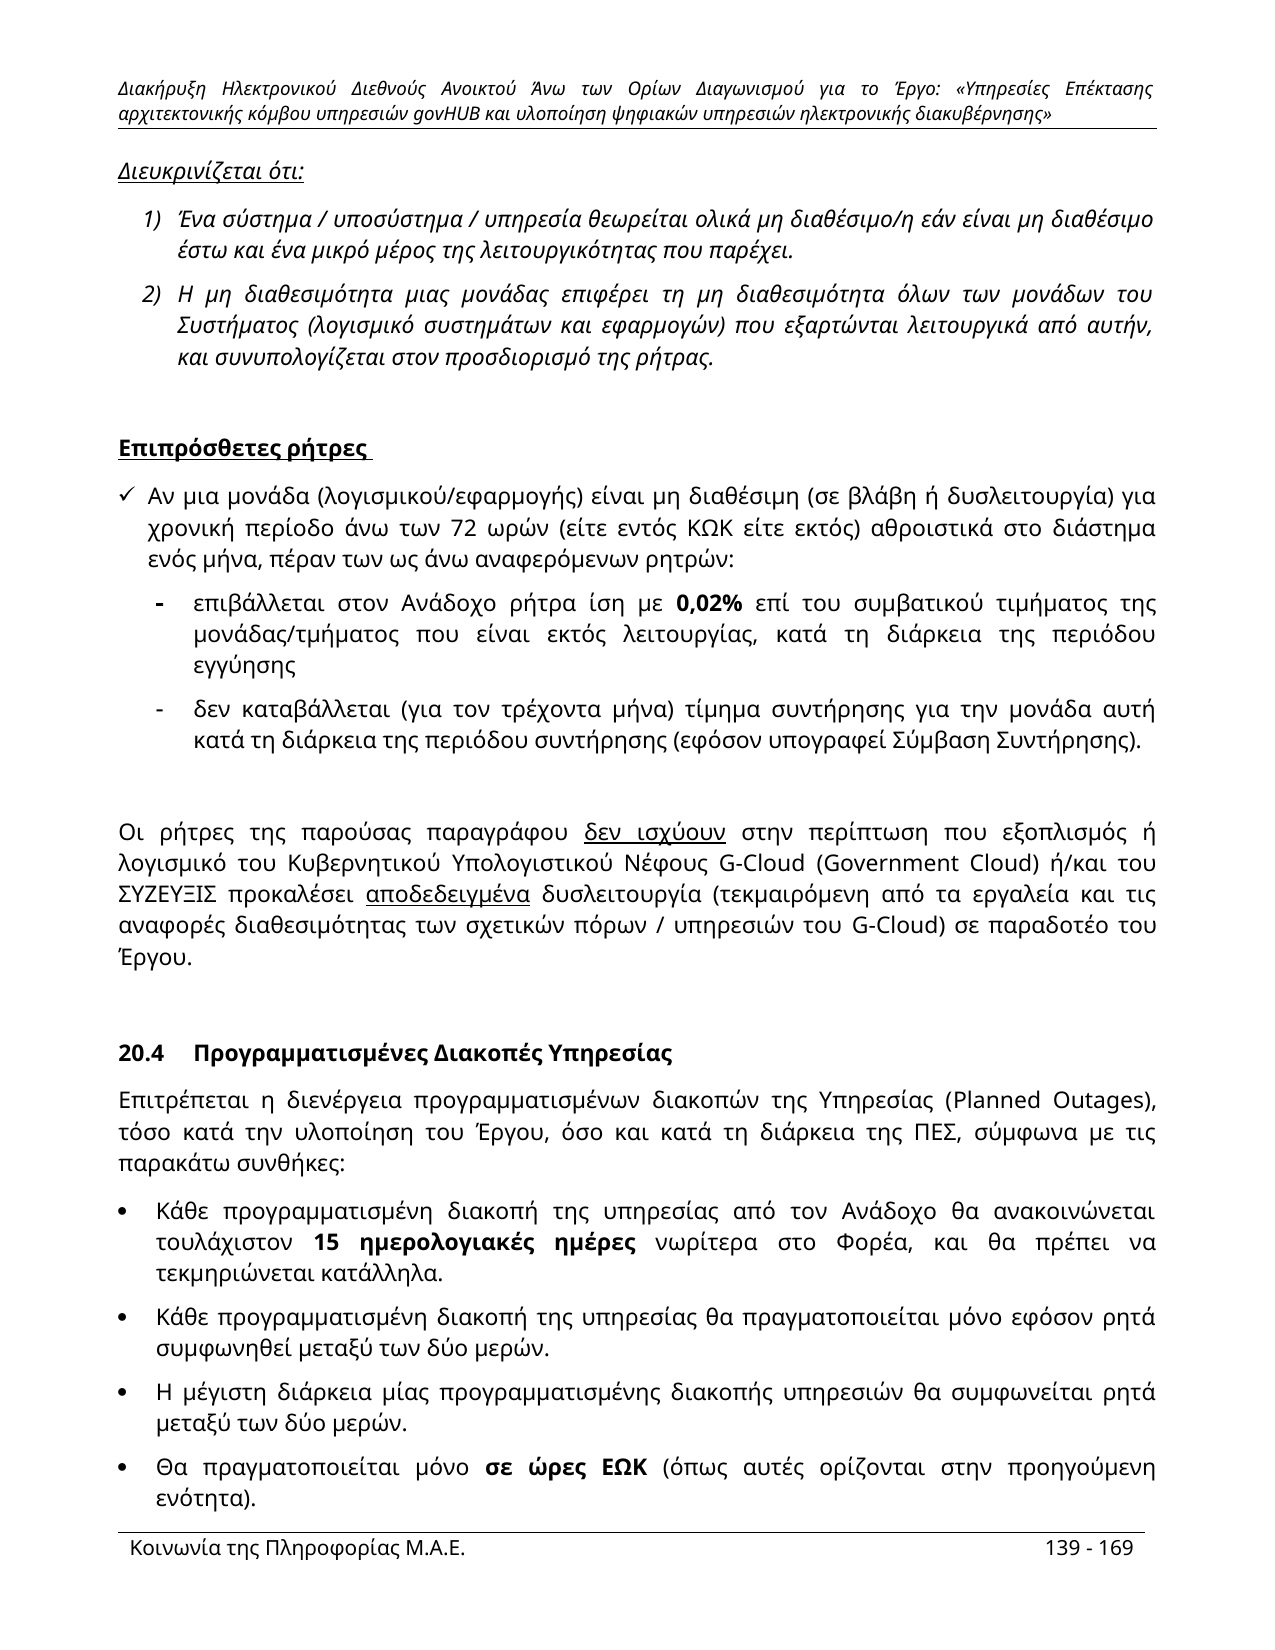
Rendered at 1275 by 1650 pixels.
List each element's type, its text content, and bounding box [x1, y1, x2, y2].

list Κάθε προγραμματισμένη διακοπή της υπηρεσίας θα πραγματοποιείται μόνο εφόσον ρητά συμφωνηθεί μεταξύ των δύο μερών. [118, 1301, 1157, 1364]
list Η μη διαθεσιμότητα μιας μονάδας επιφέρει τη μη διαθεσιμότητα όλων των μονάδων του Συστήματος (λογισμικό συστημάτων και εφαρμογών) που εξαρτώνται λειτουργικά από αυτήν, και συνυπολογίζεται στον προσδιορισμό της ρήτρας. [142, 278, 1157, 372]
list δεν καταβάλλεται (για τον τρέχοντα μήνα) τίμημα συντήρησης για την μονάδα αυτή κατά τη διάρκεια της περιόδου συντήρησης (εφόσον υπογραφεί Σύμβαση Συντήρησης). [156, 693, 1157, 755]
text Διευκρινίζεται ότι: [118, 155, 1157, 187]
list Η μέγιστη διάρκεια μίας προγραμματισμένης διακοπής υπηρεσιών θα συμφωνείται ρητά μεταξύ των δύο μερών. [118, 1376, 1157, 1439]
list Ένα σύστημα / υποσύστημα / υπηρεσία θεωρείται ολικά μη διαθέσιμο/η εάν είναι μη διαθέσιμο έστω και ένα μικρό μέρος της λειτουργικότητας που παρέχει. [142, 203, 1157, 266]
subtitle Προγραμματισμένες Διακοπές Υπηρεσίας [118, 1037, 1157, 1068]
list Κάθε προγραμματισμένη διακοπή της υπηρεσίας από τον Ανάδοχο θα ανακοινώνεται τουλάχιστον 15 ημερολογιακές ημέρες νωρίτερα στο Φορέα, και θα πρέπει να τεκμηριώνεται κατάλληλα. [118, 1195, 1157, 1289]
text Επιτρέπεται η διενέργεια προγραμματισμένων διακοπών της Υπηρεσίας (Planned Outages), τόσο κατά την υλοποίηση του Έργου, όσο και κατά τη διάρκεια της ΠΕΣ, σύμφωνα με τις παρακάτω συνθήκες: [118, 1084, 1157, 1178]
list Θα πραγματοποιείται μόνο σε ώρες ΕΩΚ (όπως αυτές ορίζονται στην προηγούμενη ενότητα). [118, 1451, 1157, 1514]
text Οι ρήτρες της παρούσας παραγράφου δεν ισχύουν στην περίπτωση που εξοπλισμός ή λογισμικό του Κυβερνητικού Υπολογιστικού Νέφους G-Cloud (Government Cloud) ή/και του ΣΥΖΕΥΞΙΣ προκαλέσει αποδεδειγμένα δυσλειτουργία (τεκμαιρόμενη από τα εργαλεία και τις αναφορές διαθεσιμότητας των σχετικών πόρων / υπηρεσιών του G-Cloud) σε παραδοτέο του Έργου. [118, 816, 1157, 972]
text Επιπρόσθετες ρήτρες [118, 432, 1157, 464]
list επιβάλλεται στον Ανάδοχο ρήτρα ίση με 0,02% επί του συμβατικού τιμήματος της μονάδας/τμήματος που είναι εκτός λειτουργίας, κατά τη διάρκεια της περιόδου εγγύησης [156, 587, 1157, 680]
list Αν μια μονάδα (λογισμικού/εφαρμογής) είναι μη διαθέσιμη (σε βλάβη ή δυσλειτουργία) για χρονική περίοδο άνω των 72 ωρών (είτε εντός ΚΩΚ είτε εκτός) αθροιστικά στο διάστημα ενός μήνα, πέραν των ως άνω αναφερόμενων ρητρών: [117, 480, 1157, 574]
